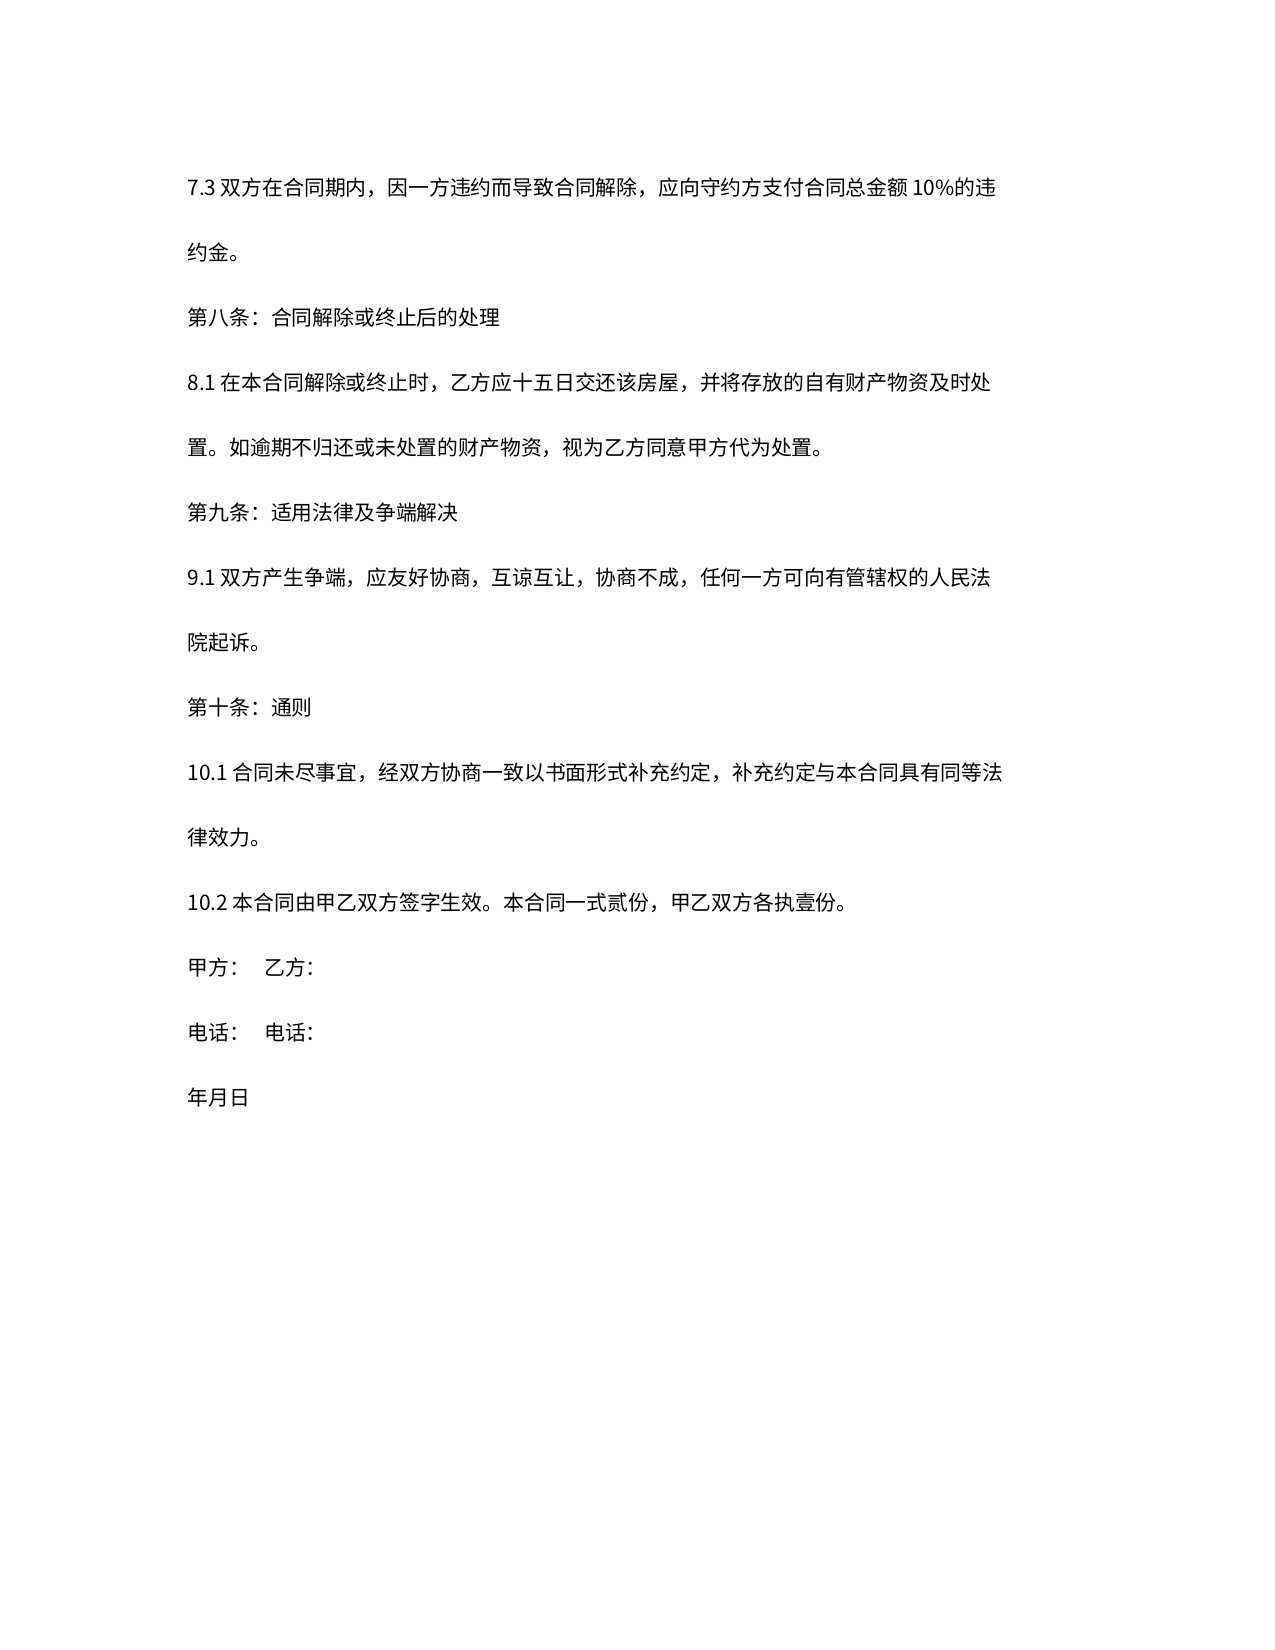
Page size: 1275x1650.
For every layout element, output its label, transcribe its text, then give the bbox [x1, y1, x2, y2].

text 10.2本合同由甲乙双方签字生效。本合同一式贰份，甲乙双方各执壹份。 [187, 874, 1087, 939]
text 院起诉。 [187, 614, 1087, 679]
text 年月日 [187, 1069, 1087, 1134]
text 第九条：适用法律及争端解决 [187, 484, 1087, 549]
text 律效力。 [187, 809, 1087, 874]
text 7.3双方在合同期内，因一方违约而导致合同解除，应向守约方支付合同总金额10%的违 [187, 159, 1087, 224]
text 第十条：通则 [187, 679, 1087, 744]
text 电话： 电话： [187, 1004, 1087, 1069]
text 10.1合同未尽事宜，经双方协商一致以书面形式补充约定，补充约定与本合同具有同等法 [187, 744, 1087, 809]
text 约金。 [187, 224, 1087, 289]
text 9.1双方产生争端，应友好协商，互谅互让，协商不成，任何一方可向有管辖权的人民法 [187, 549, 1087, 614]
text 第八条：合同解除或终止后的处理 [187, 289, 1087, 354]
text 8.1在本合同解除或终止时，乙方应十五日交还该房屋，并将存放的自有财产物资及时处 [187, 354, 1087, 419]
text 置。如逾期不归还或未处置的财产物资，视为乙方同意甲方代为处置。 [187, 419, 1087, 484]
text 甲方： 乙方： [187, 939, 1087, 1004]
